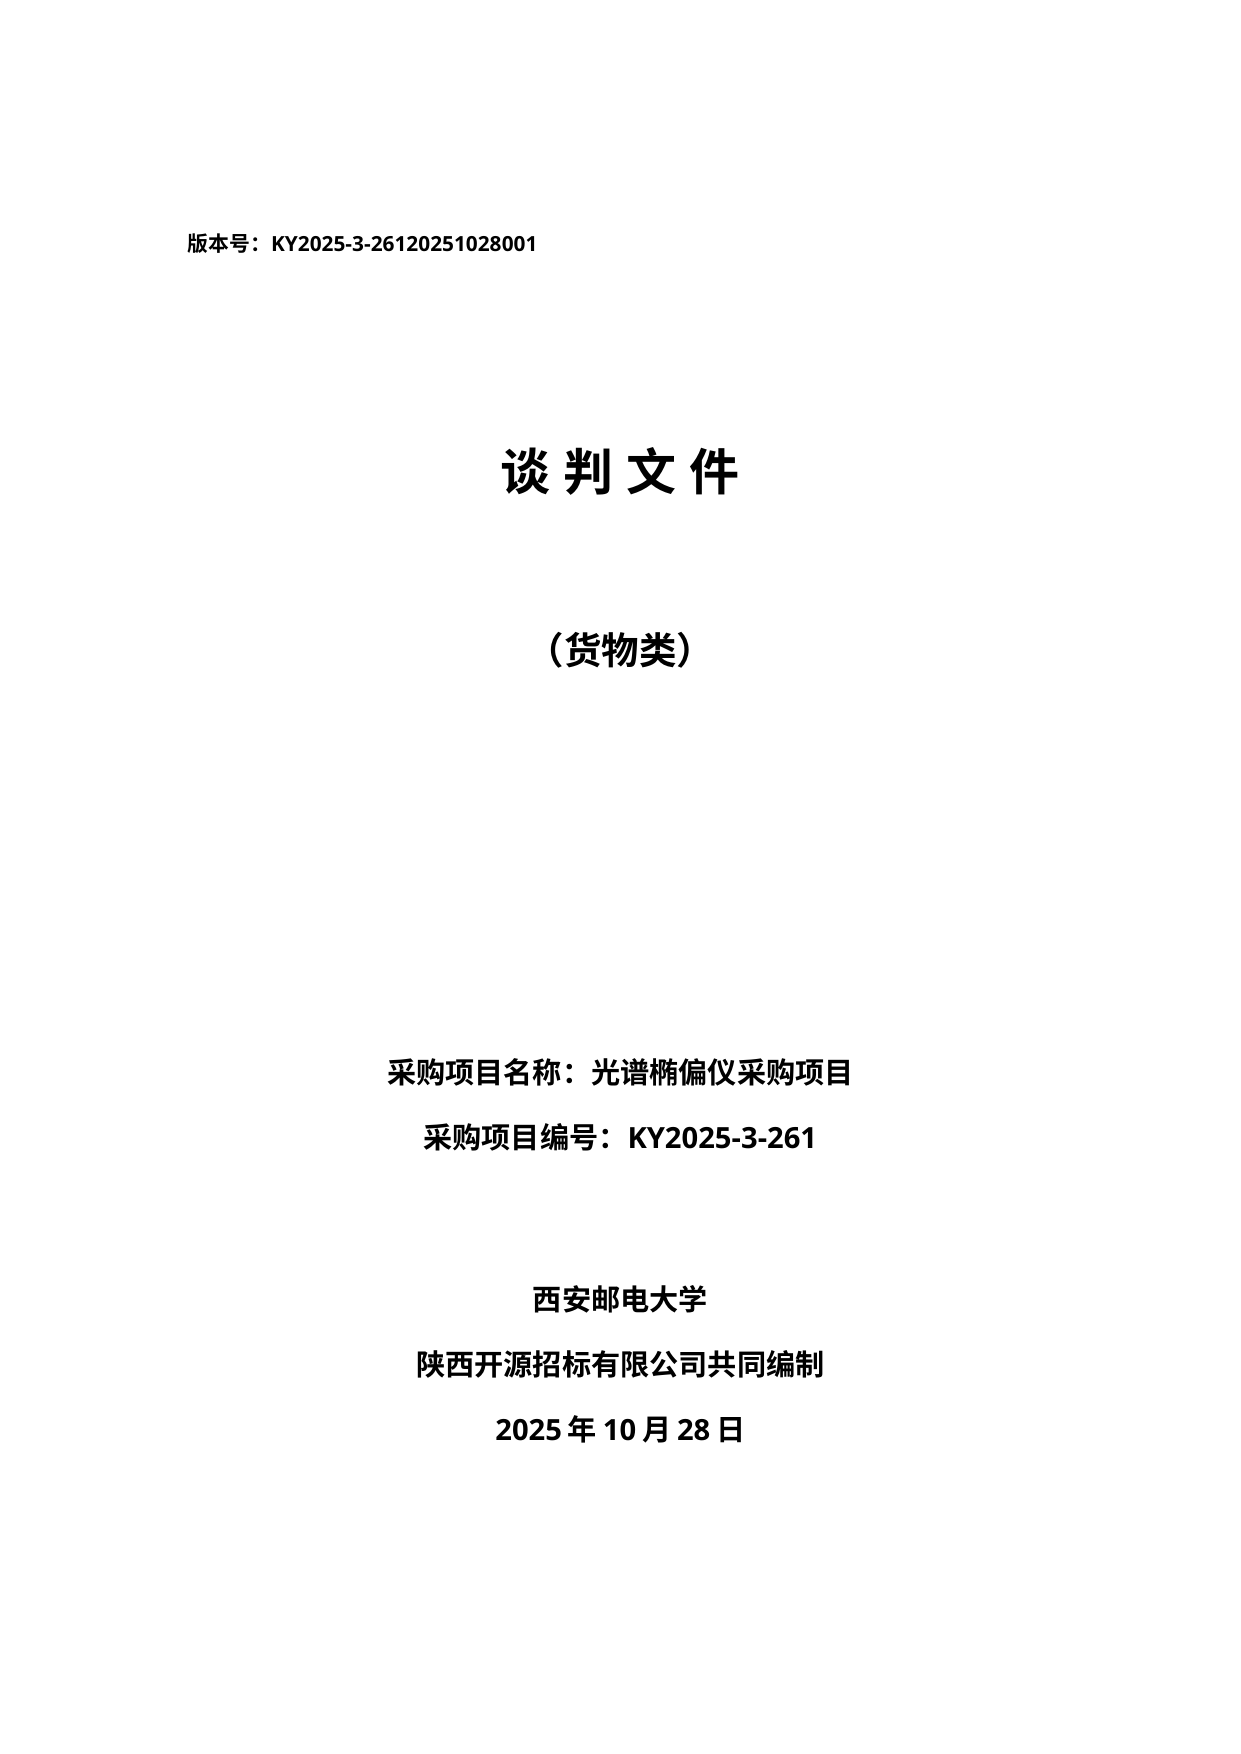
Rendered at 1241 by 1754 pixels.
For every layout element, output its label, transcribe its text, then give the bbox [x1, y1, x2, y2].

text 采购项目编号：KY2025-3-261 [187, 1104, 1053, 1267]
text （货物类） [187, 617, 1053, 1039]
text 采购项目名称：光谱椭偏仪采购项目 [187, 1039, 1053, 1104]
text 西安邮电大学 [187, 1267, 1053, 1332]
text 谈 判 文 件 [187, 422, 1053, 617]
text 2025年10月28日 [187, 1397, 1053, 1462]
text 版本号：KY2025-3-26120251028001 [187, 227, 1053, 422]
text 陕西开源招标有限公司共同编制 [187, 1332, 1053, 1397]
